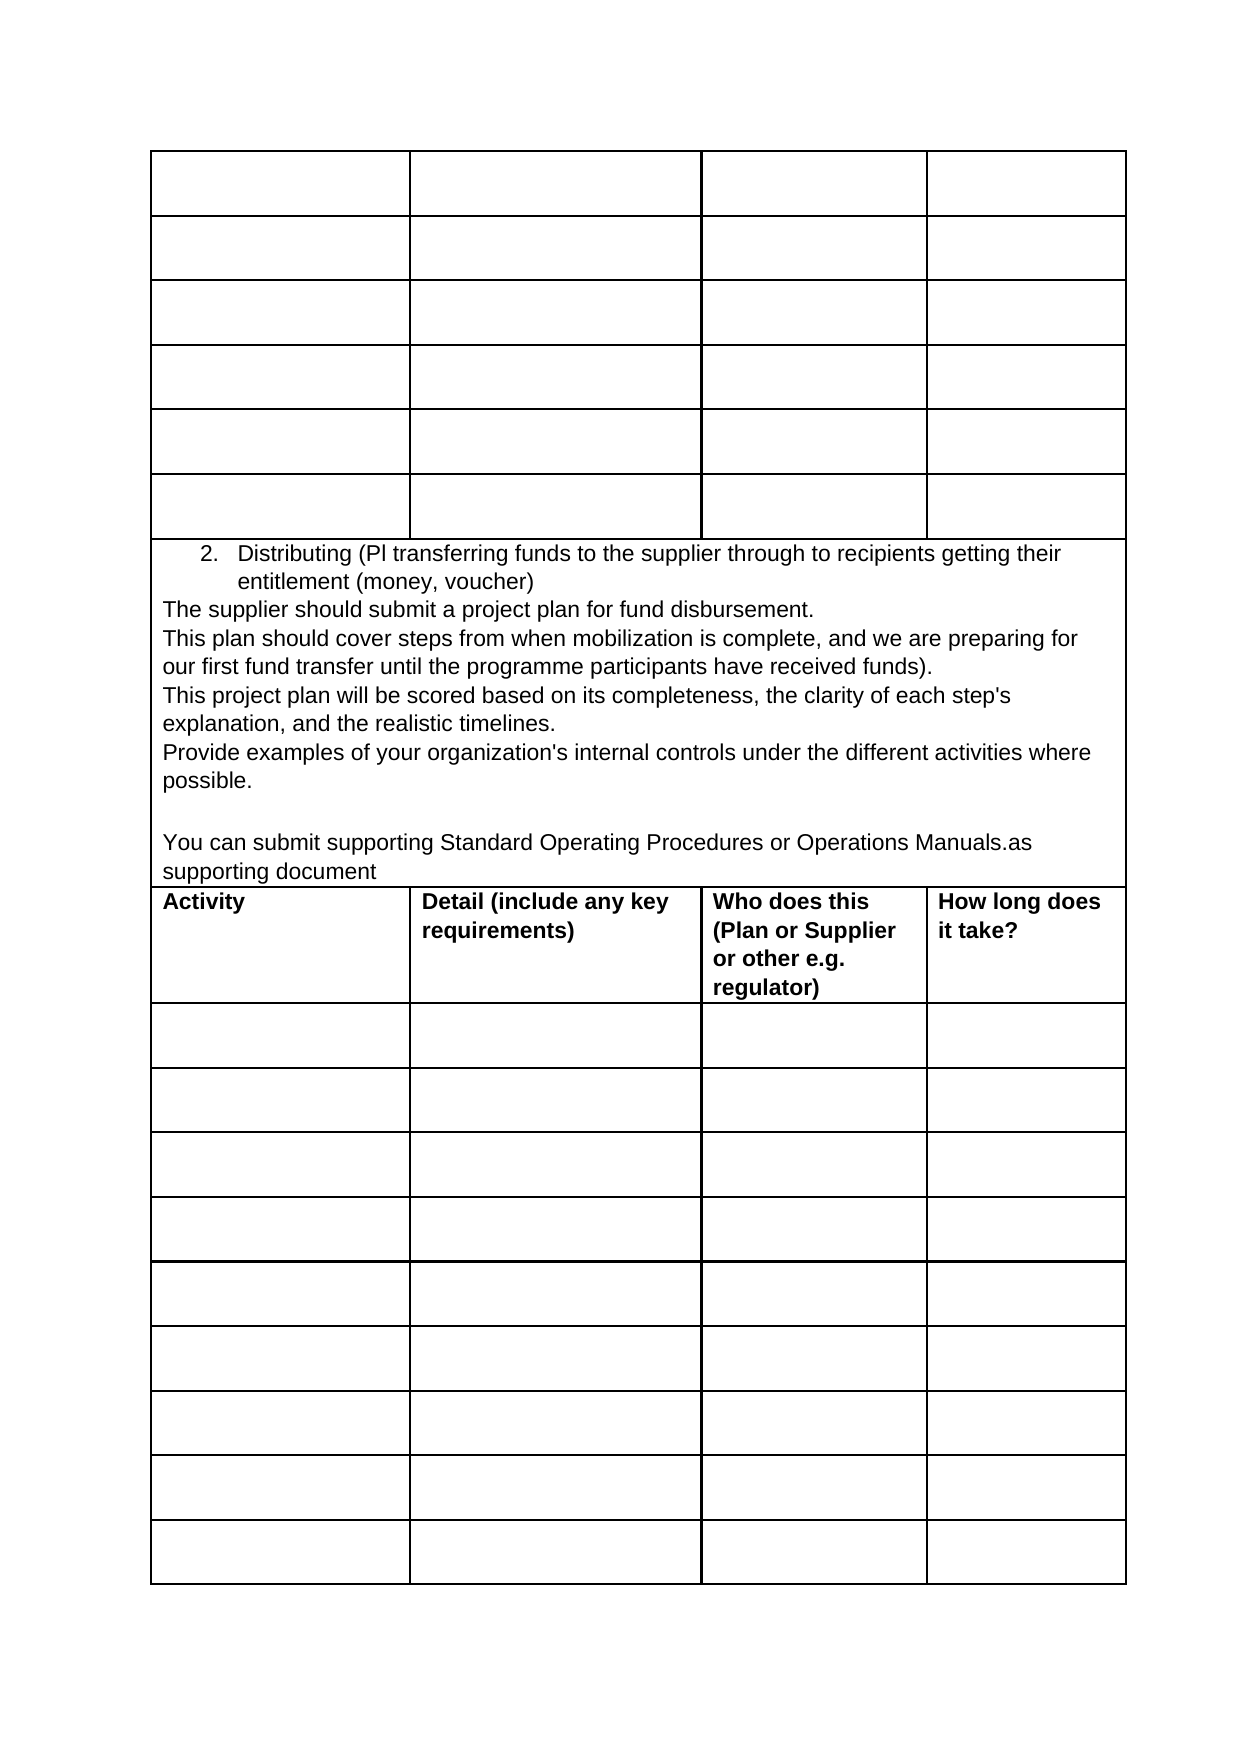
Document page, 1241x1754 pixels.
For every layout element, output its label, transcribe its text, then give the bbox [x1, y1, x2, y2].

table_cell [152, 1263, 409, 1325]
table_cell [411, 217, 700, 279]
table_cell [152, 1069, 409, 1131]
table_cell [703, 1456, 926, 1519]
table_cell [152, 1521, 409, 1583]
table_cell [152, 217, 409, 279]
table_cell [703, 1327, 926, 1389]
table_cell [411, 1004, 700, 1067]
table_cell [928, 346, 1125, 408]
table_cell [152, 152, 409, 214]
table_cell [152, 1198, 409, 1260]
table_cell Activity [152, 888, 409, 1002]
table_cell How long does it take? [928, 888, 1125, 1002]
table_cell [411, 1456, 700, 1519]
table_cell [152, 410, 409, 473]
table_cell [411, 1327, 700, 1389]
table_cell [703, 475, 926, 537]
table_cell [152, 1392, 409, 1454]
table_cell [411, 1392, 700, 1454]
table_cell [411, 281, 700, 344]
table_cell Detail (include any key requirements) [411, 888, 700, 1002]
table_cell [152, 1133, 409, 1196]
table_cell [928, 1456, 1125, 1519]
table_cell [411, 410, 700, 473]
table_cell [703, 152, 926, 214]
table_cell [411, 1133, 700, 1196]
table_cell [928, 1521, 1125, 1583]
table_cell [411, 1521, 700, 1583]
table_cell [703, 1004, 926, 1067]
table_cell [928, 1392, 1125, 1454]
table_cell [928, 1198, 1125, 1260]
table_cell [152, 475, 409, 537]
table_cell [411, 152, 700, 214]
table_cell [152, 1327, 409, 1389]
table_cell [928, 1004, 1125, 1067]
table_cell [411, 1198, 700, 1260]
table_cell [411, 475, 700, 537]
table_cell [703, 1069, 926, 1131]
table_cell [152, 1004, 409, 1067]
table_cell [703, 217, 926, 279]
table_cell [928, 152, 1125, 214]
table_cell [703, 1133, 926, 1196]
table_cell [152, 346, 409, 408]
table_cell [703, 346, 926, 408]
table_cell Who does this (Plan or Supplier or other e.g. regulator) [703, 888, 926, 1002]
table_cell [928, 1263, 1125, 1325]
table_cell [928, 1327, 1125, 1389]
table_cell [411, 346, 700, 408]
table_cell [928, 475, 1125, 537]
table_cell [928, 281, 1125, 344]
table_cell [928, 217, 1125, 279]
table_cell [703, 1521, 926, 1583]
table_cell Distributing (Pl transferring funds to the supplier through to recipients getting their entitlement (money, voucher) The supplier should submit a project plan for fund disbursement. This plan should cover steps from when mobilization is complete, and we are preparing for our first fund transfer until the programme participants have received funds). This project plan will be scored based on its completeness, the clarity of each step's explanation, and the realistic timelines. Provide examples of your organization's internal controls under the different activities where possible. You can submit supporting Standard Operating Procedures or Operations Manuals.as supporting document [152, 540, 1125, 886]
table_cell [703, 410, 926, 473]
table_cell [411, 1069, 700, 1131]
table_cell [703, 1392, 926, 1454]
table_cell [152, 1456, 409, 1519]
table_cell [152, 281, 409, 344]
table_cell [703, 1263, 926, 1325]
table_cell [928, 1069, 1125, 1131]
table_cell [703, 281, 926, 344]
table_cell [928, 1133, 1125, 1196]
table_cell [928, 410, 1125, 473]
table_cell [703, 1198, 926, 1260]
table_cell [411, 1263, 700, 1325]
